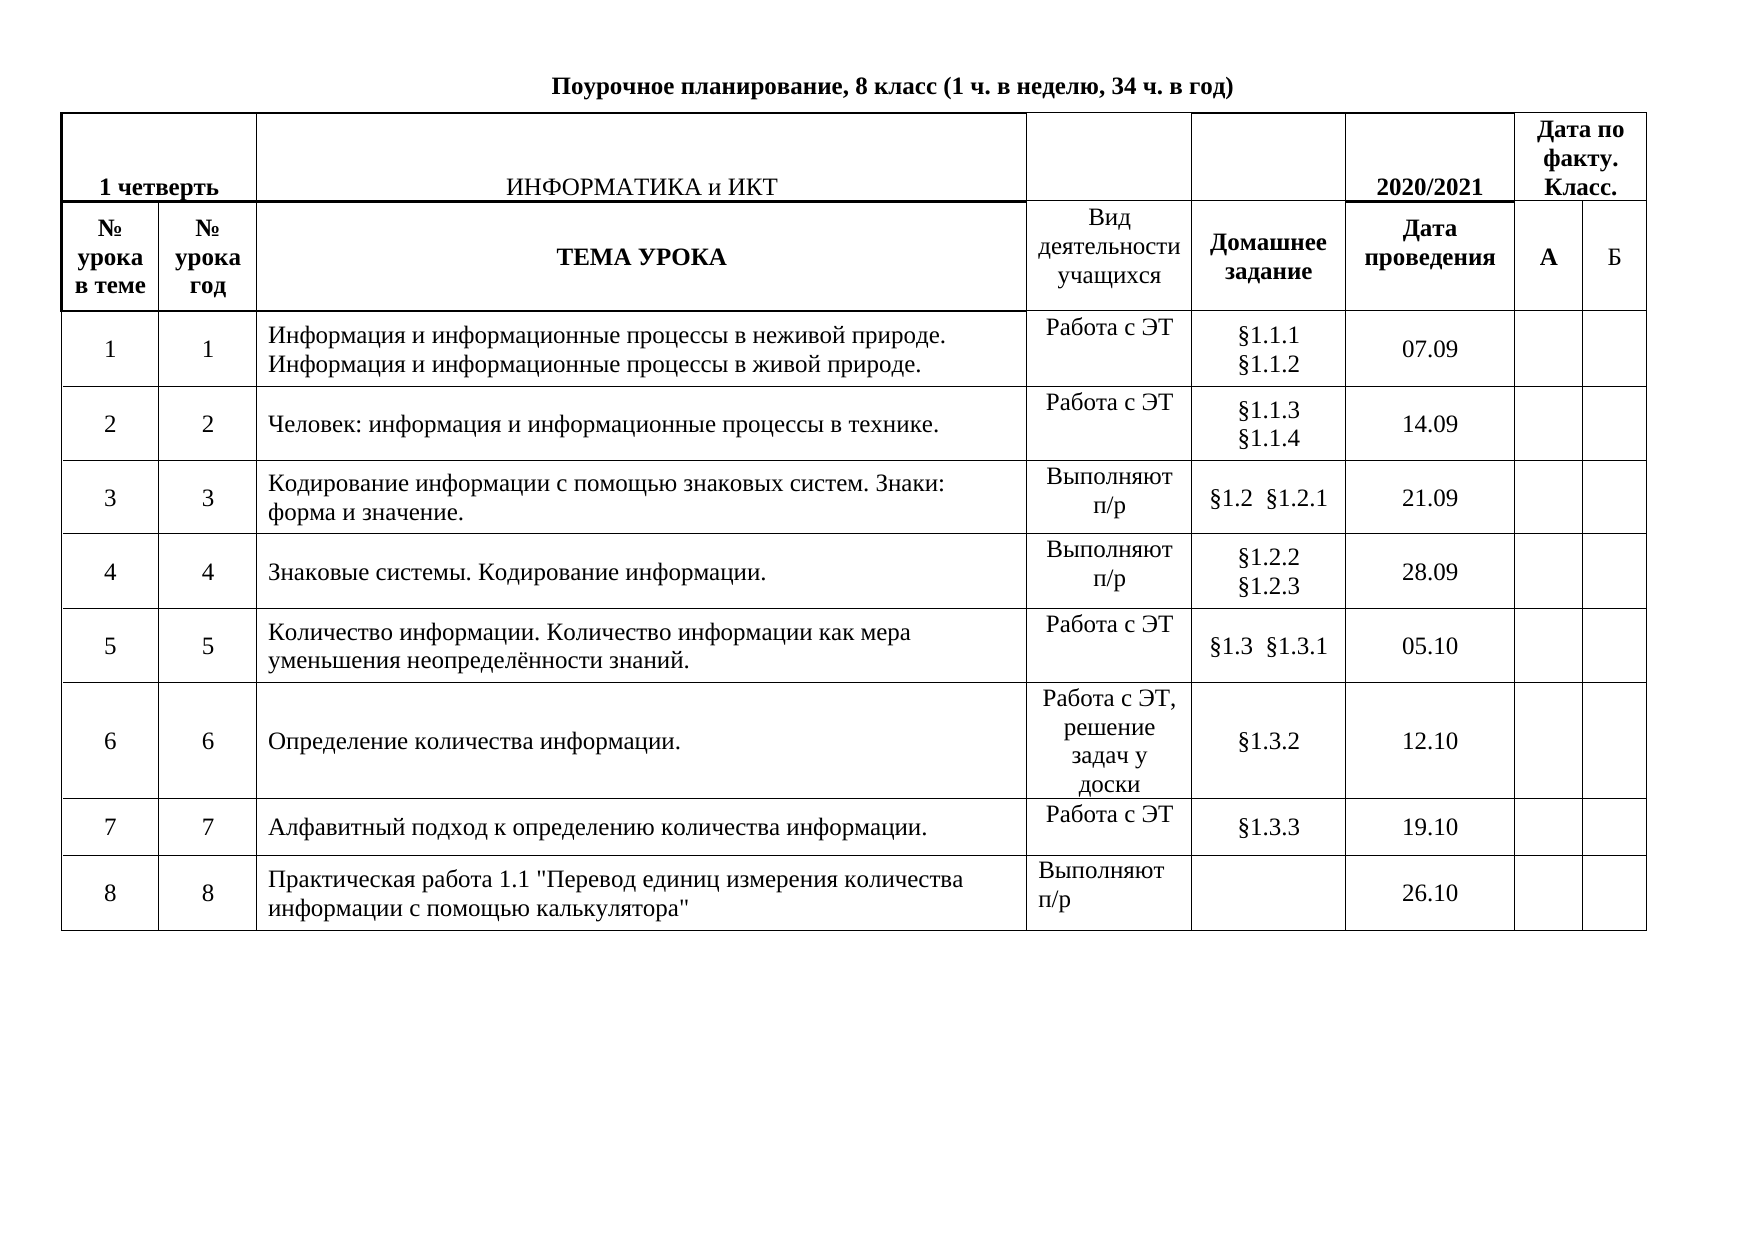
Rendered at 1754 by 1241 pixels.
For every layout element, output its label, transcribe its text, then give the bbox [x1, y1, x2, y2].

table_cell §1.3.2 [1192, 683, 1345, 798]
table_cell № урока год [159, 203, 256, 309]
table_cell Вид деятельности учащихся [1027, 201, 1191, 309]
table_cell [1583, 856, 1646, 930]
table_cell 2 [159, 387, 256, 460]
table_cell № урока в теме [63, 203, 158, 309]
table_cell §1.2 §1.2.1 [1192, 461, 1345, 533]
table_cell Выполняют п/р [1027, 856, 1191, 930]
table_cell [1515, 311, 1582, 386]
table_cell Информация и информационные процессы в неживой природе. Информация и информационные процессы в живой природе. [257, 312, 1026, 386]
table_cell 05.10 [1346, 609, 1514, 682]
table_cell [1583, 461, 1646, 533]
table_cell Знаковые системы. Кодирование информации. [257, 534, 1026, 608]
table_cell 26.10 [1346, 856, 1514, 930]
table_cell А [1515, 201, 1582, 309]
table_cell Дата проведения [1346, 203, 1514, 309]
table_header [1192, 114, 1345, 200]
table_cell §1.1.3 §1.1.4 [1192, 387, 1345, 460]
table_cell 7 [62, 798, 158, 854]
table_cell [1515, 534, 1582, 608]
table_cell Кодирование информации с помощью знаковых систем. Знаки: форма и значение. [257, 461, 1026, 533]
table_cell 2 [62, 386, 158, 460]
table_cell ТЕМА УРОКА [257, 203, 1026, 309]
table_cell Человек: информация и информационные процессы в технике. [257, 387, 1026, 460]
table_header ИНФОРМАТИКА и ИКТ [257, 114, 1026, 200]
table_cell [1515, 609, 1582, 682]
table_header [1027, 113, 1191, 200]
table_cell [1515, 683, 1582, 798]
table_cell [1515, 461, 1582, 533]
table_cell Алфавитный подход к определению количества информации. [257, 799, 1026, 854]
text Поурочное планирование, 8 класс (1 ч. в неделю, 34 ч. в год) [150, 71, 1635, 99]
table_cell [1515, 387, 1582, 460]
table_cell Работа с ЭТ [1027, 799, 1191, 854]
table_cell 14.09 [1346, 387, 1514, 460]
table_cell 6 [62, 682, 158, 798]
table_cell 5 [159, 609, 256, 682]
table_cell 3 [159, 461, 256, 533]
table_cell [1515, 799, 1582, 854]
table_cell Работа с ЭТ [1027, 311, 1191, 386]
table_cell Работа с ЭТ, решение задач у доски [1027, 683, 1191, 798]
table_cell 28.09 [1346, 534, 1514, 608]
table_cell 7 [159, 799, 256, 854]
table_cell [1583, 609, 1646, 682]
table_cell 4 [62, 533, 158, 608]
table_cell 3 [62, 460, 158, 533]
table_cell 8 [159, 856, 256, 930]
table_cell 21.09 [1346, 461, 1514, 533]
table_header Дата по факту. Класс. [1515, 113, 1646, 200]
table_cell 1 [159, 312, 256, 386]
table_header 1 четверть [63, 114, 256, 200]
table_header 2020/2021 [1346, 114, 1514, 200]
table_cell 8 [62, 855, 158, 930]
table_cell §1.3 §1.3.1 [1192, 609, 1345, 682]
table_cell Количество информации. Количество информации как мера уменьшения неопределённости знаний. [257, 609, 1026, 682]
table_cell Выполняют п/р [1027, 461, 1191, 533]
table_cell [1515, 856, 1582, 930]
table_cell 4 [159, 534, 256, 608]
table_cell Практическая работа 1.1 "Перевод единиц измерения количества информации с помощью калькулятора" [257, 856, 1026, 930]
table_cell Работа с ЭТ [1027, 609, 1191, 682]
table_cell [1583, 534, 1646, 608]
table_cell [1583, 799, 1646, 854]
table_cell 6 [159, 683, 256, 798]
table_cell Выполняют п/р [1027, 534, 1191, 608]
table_cell §1.1.1 §1.1.2 [1192, 311, 1345, 386]
table_cell 07.09 [1346, 311, 1514, 386]
table_cell §1.3.3 [1192, 799, 1345, 854]
table_cell 12.10 [1346, 683, 1514, 798]
table_cell [1583, 387, 1646, 460]
table_cell [1192, 856, 1345, 930]
table_cell 1 [62, 312, 158, 386]
table_cell Работа с ЭТ [1027, 387, 1191, 460]
table_cell 19.10 [1346, 799, 1514, 854]
table_cell Домашнее задание [1192, 201, 1345, 309]
table_cell 5 [62, 608, 158, 682]
table_cell Определение количества информации. [257, 683, 1026, 798]
table_cell Б [1583, 201, 1646, 309]
table_cell [1583, 683, 1646, 798]
table_cell §1.2.2 §1.2.3 [1192, 534, 1345, 608]
table_cell [1583, 311, 1646, 386]
